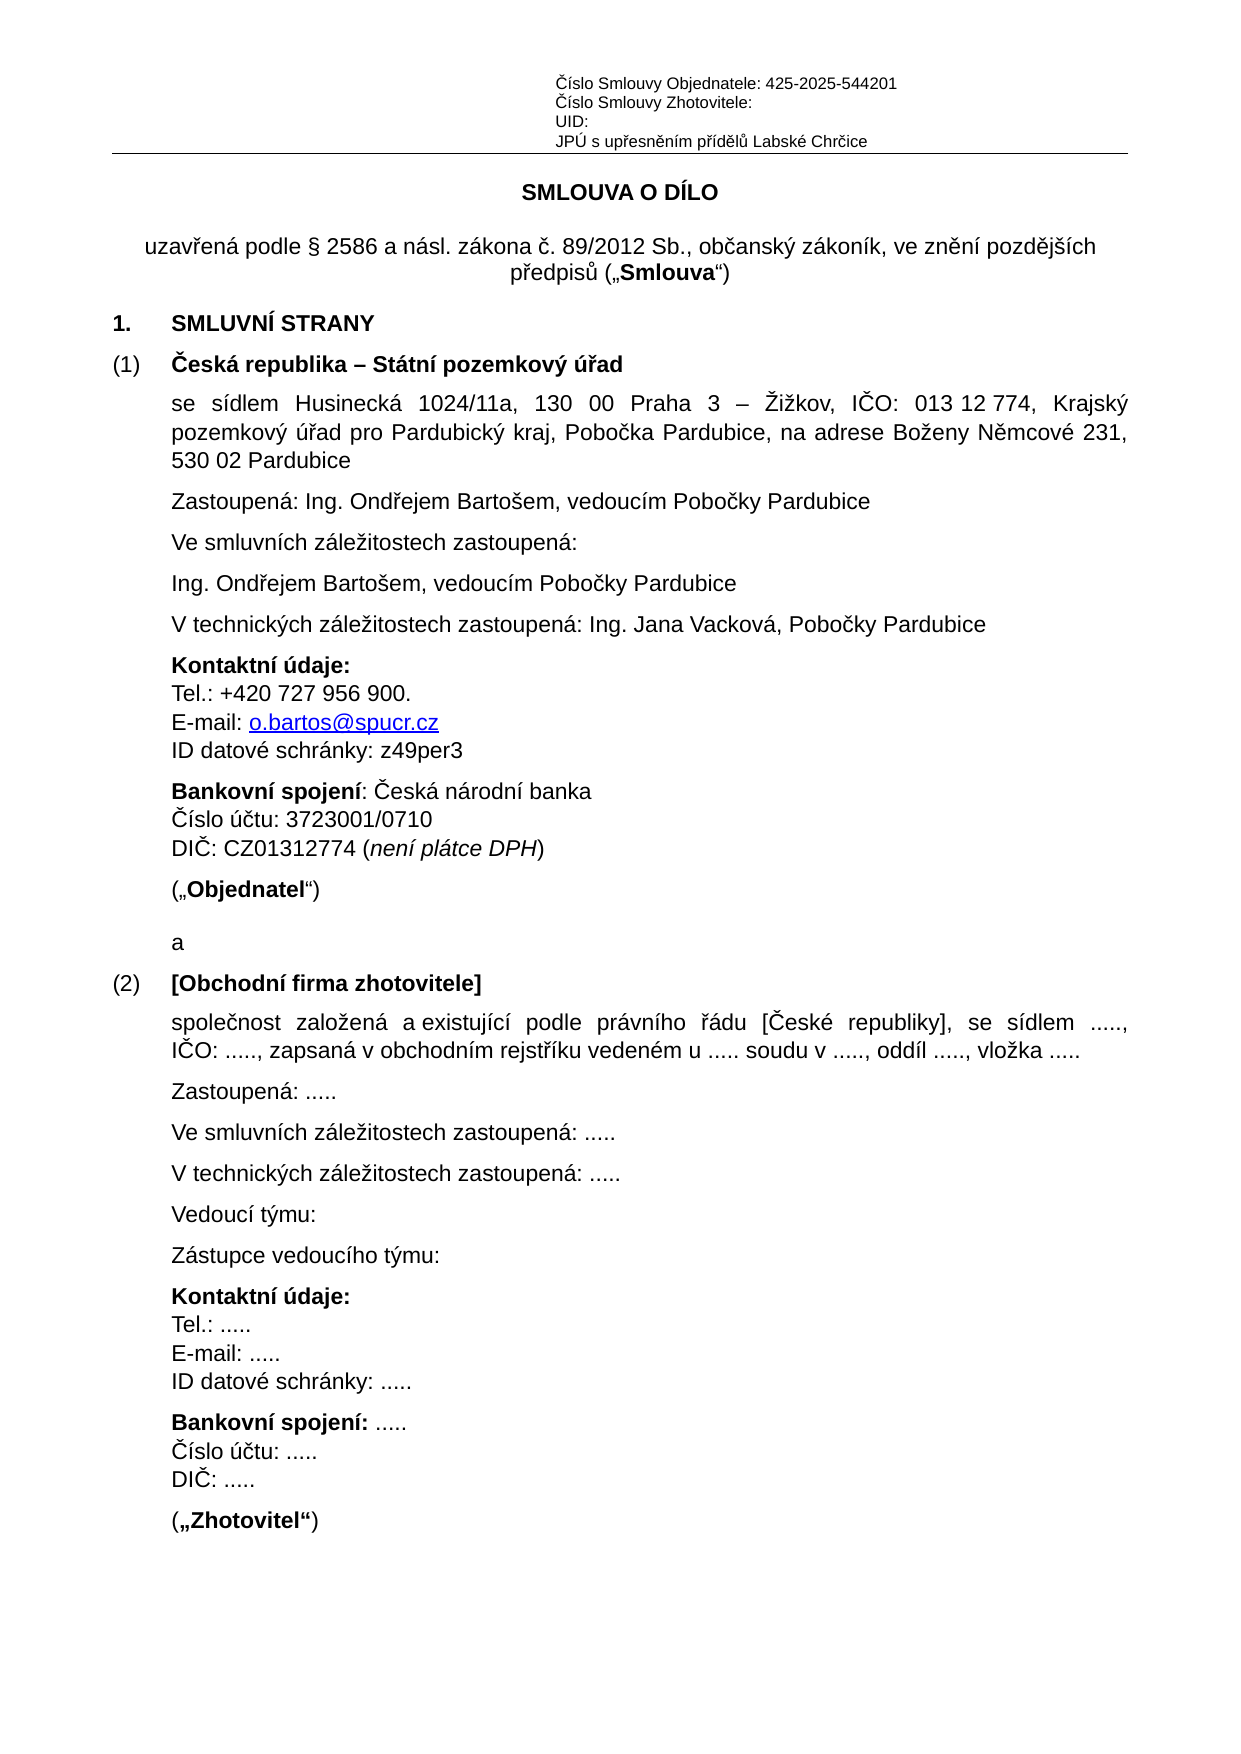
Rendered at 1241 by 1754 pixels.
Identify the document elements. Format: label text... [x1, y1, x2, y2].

text Číslo účtu: ..... [171, 1438, 1128, 1464]
text Ing. Ondřejem Bartošem, vedoucím Pobočky Pardubice [171, 570, 1128, 596]
text („Zhotovitel“) [171, 1507, 1128, 1533]
text Ve smluvních záležitostech zastoupená: [171, 529, 1128, 555]
text společnost založená a existující podle právního řádu [České republiky], se sídlem ....., IČO: ....., zapsaná v obchodním rejstříku vedeném u ..... soudu v ....., oddíl ....., vložka ..... [171, 1009, 1128, 1064]
text Kontaktní údaje: [171, 652, 1128, 678]
text Číslo účtu: 3723001/0710 [171, 806, 980, 833]
text E-mail: ..... [171, 1340, 1128, 1366]
text Kontaktní údaje: [171, 1283, 1128, 1309]
list Česká republika – Státní pozemkový úřad [112, 351, 1128, 378]
text ID datové schránky: ..... [171, 1368, 1128, 1395]
text se sídlem Husinecká 1024/11a, 130 00 Praha 3 – Žižkov, IČO: 013 12 774, Krajský pozemkový úřad pro Pardubický kraj, Pobočka Pardubice, na adrese Boženy Němcové 231, 530 02 Pardubice [171, 390, 1128, 473]
title SMLOUVA O DÍLO [112, 179, 1128, 206]
text DIČ: CZ01312774 (není plátce DPH) [171, 835, 980, 861]
text Bankovní spojení: ..... [171, 1409, 1128, 1436]
text Bankovní spojení: Česká národní banka [171, 778, 1128, 804]
text DIČ: ..... [171, 1466, 1128, 1492]
text Tel.: ..... [171, 1311, 1128, 1338]
list [Obchodní firma zhotovitele] [112, 970, 1128, 996]
text E-mail: o.bartos@spucr.cz [171, 708, 1128, 735]
text Zástupce vedoucího týmu: [171, 1242, 1128, 1268]
text a [171, 929, 1128, 956]
text ID datové schránky: z49per3 [171, 737, 980, 763]
text Zastoupená: Ing. Ondřejem Bartošem, vedoucím Pobočky Pardubice [171, 488, 1128, 514]
text Zastoupená: ..... [171, 1078, 1128, 1105]
text („Objednatel“) [171, 876, 980, 902]
list uzavřená podle § 2586 a násl. zákona č. 89/2012 Sb., občanský zákoník, ve znění pozdějších předpisů („Smlouva“) [112, 233, 1128, 285]
text Ve smluvních záležitostech zastoupená: ..... [171, 1119, 1128, 1146]
text V technických záležitostech zastoupená: Ing. Jana Vacková, Pobočky Pardubice [171, 611, 1128, 637]
text V technických záležitostech zastoupená: ..... [171, 1160, 1128, 1187]
subtitle SMLUVNÍ STRANY [112, 310, 1128, 337]
text Vedoucí týmu: [171, 1201, 1128, 1227]
text Tel.: +420 727 956 900. [171, 680, 1128, 706]
